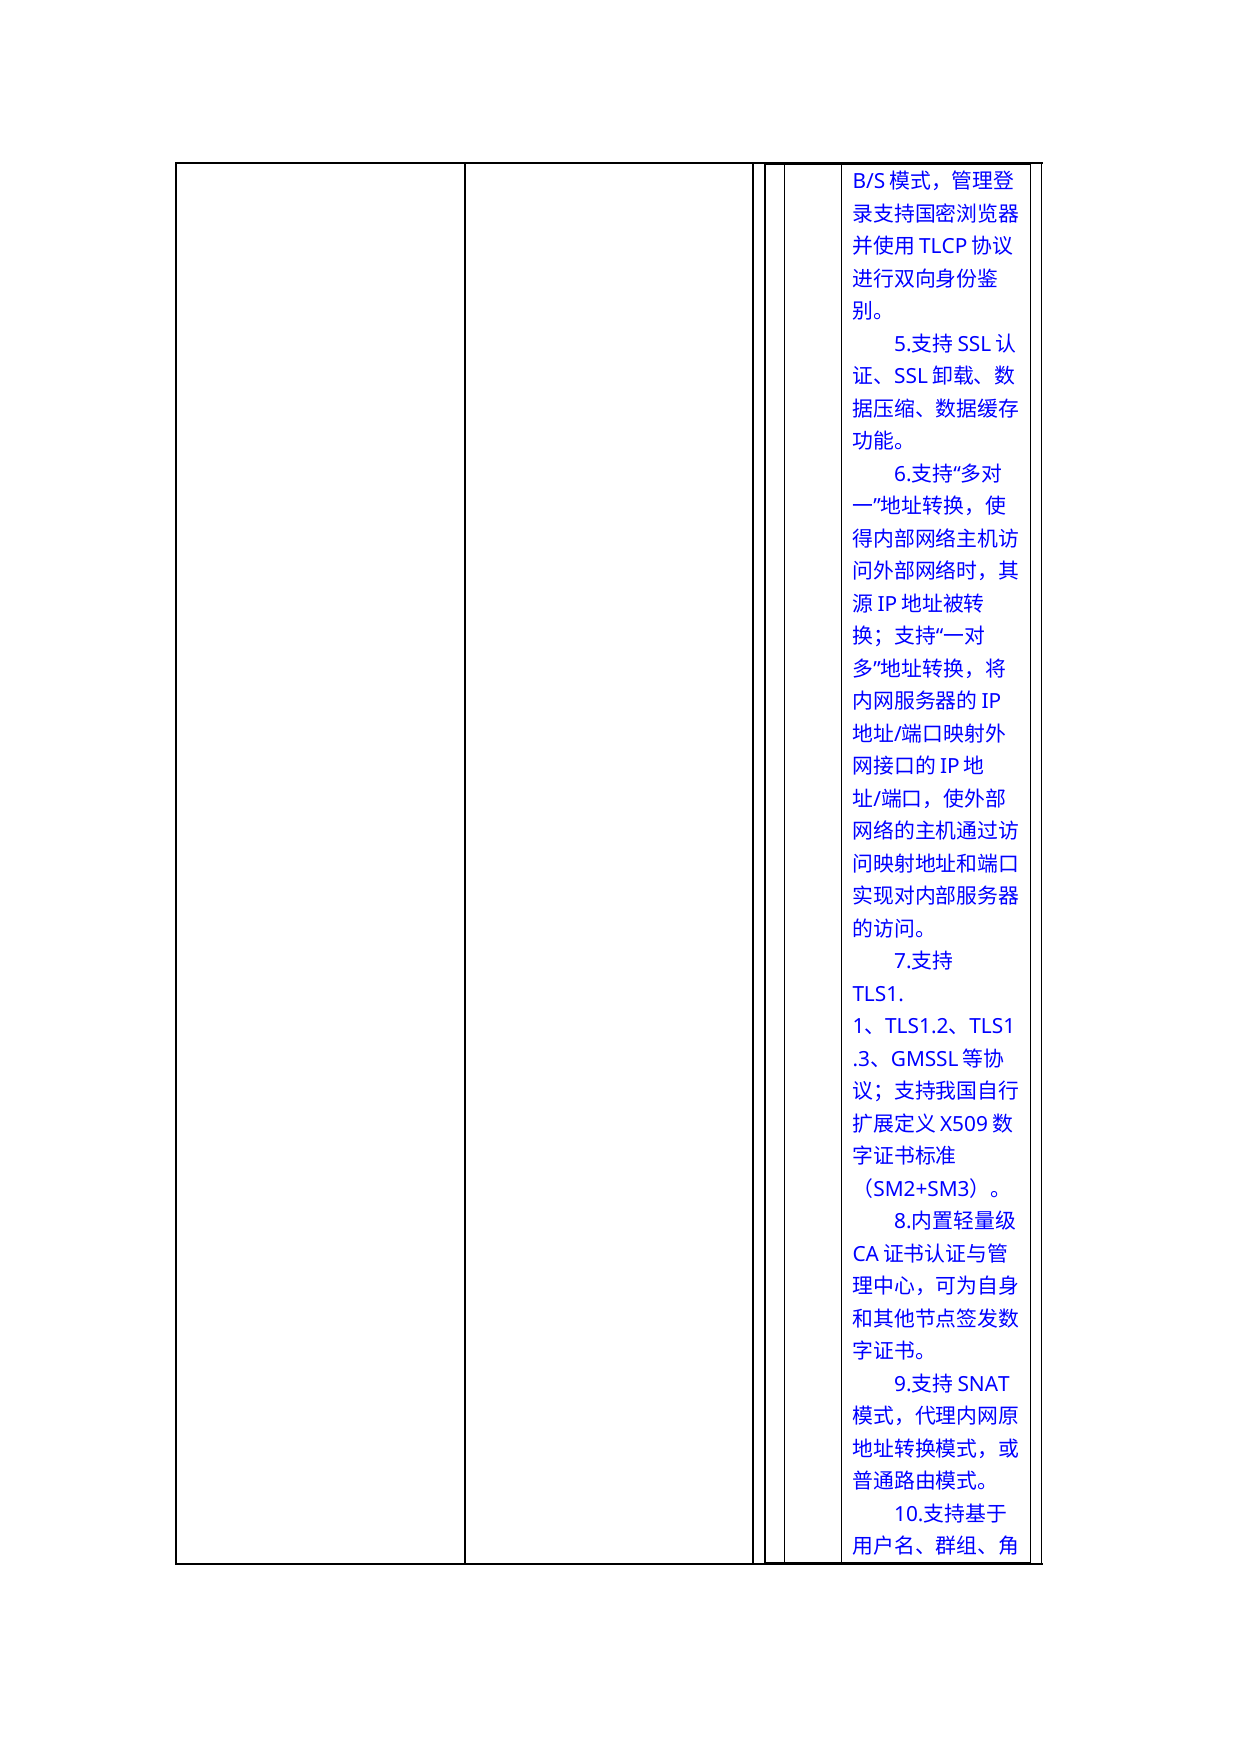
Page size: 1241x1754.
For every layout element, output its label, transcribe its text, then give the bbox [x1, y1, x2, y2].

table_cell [754, 164, 764, 1563]
table_cell 1 [177, 164, 464, 1563]
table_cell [766, 165, 784, 1562]
table_cell [466, 164, 752, 1563]
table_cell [842, 165, 1030, 1562]
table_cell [785, 165, 841, 1562]
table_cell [1031, 164, 1041, 1563]
